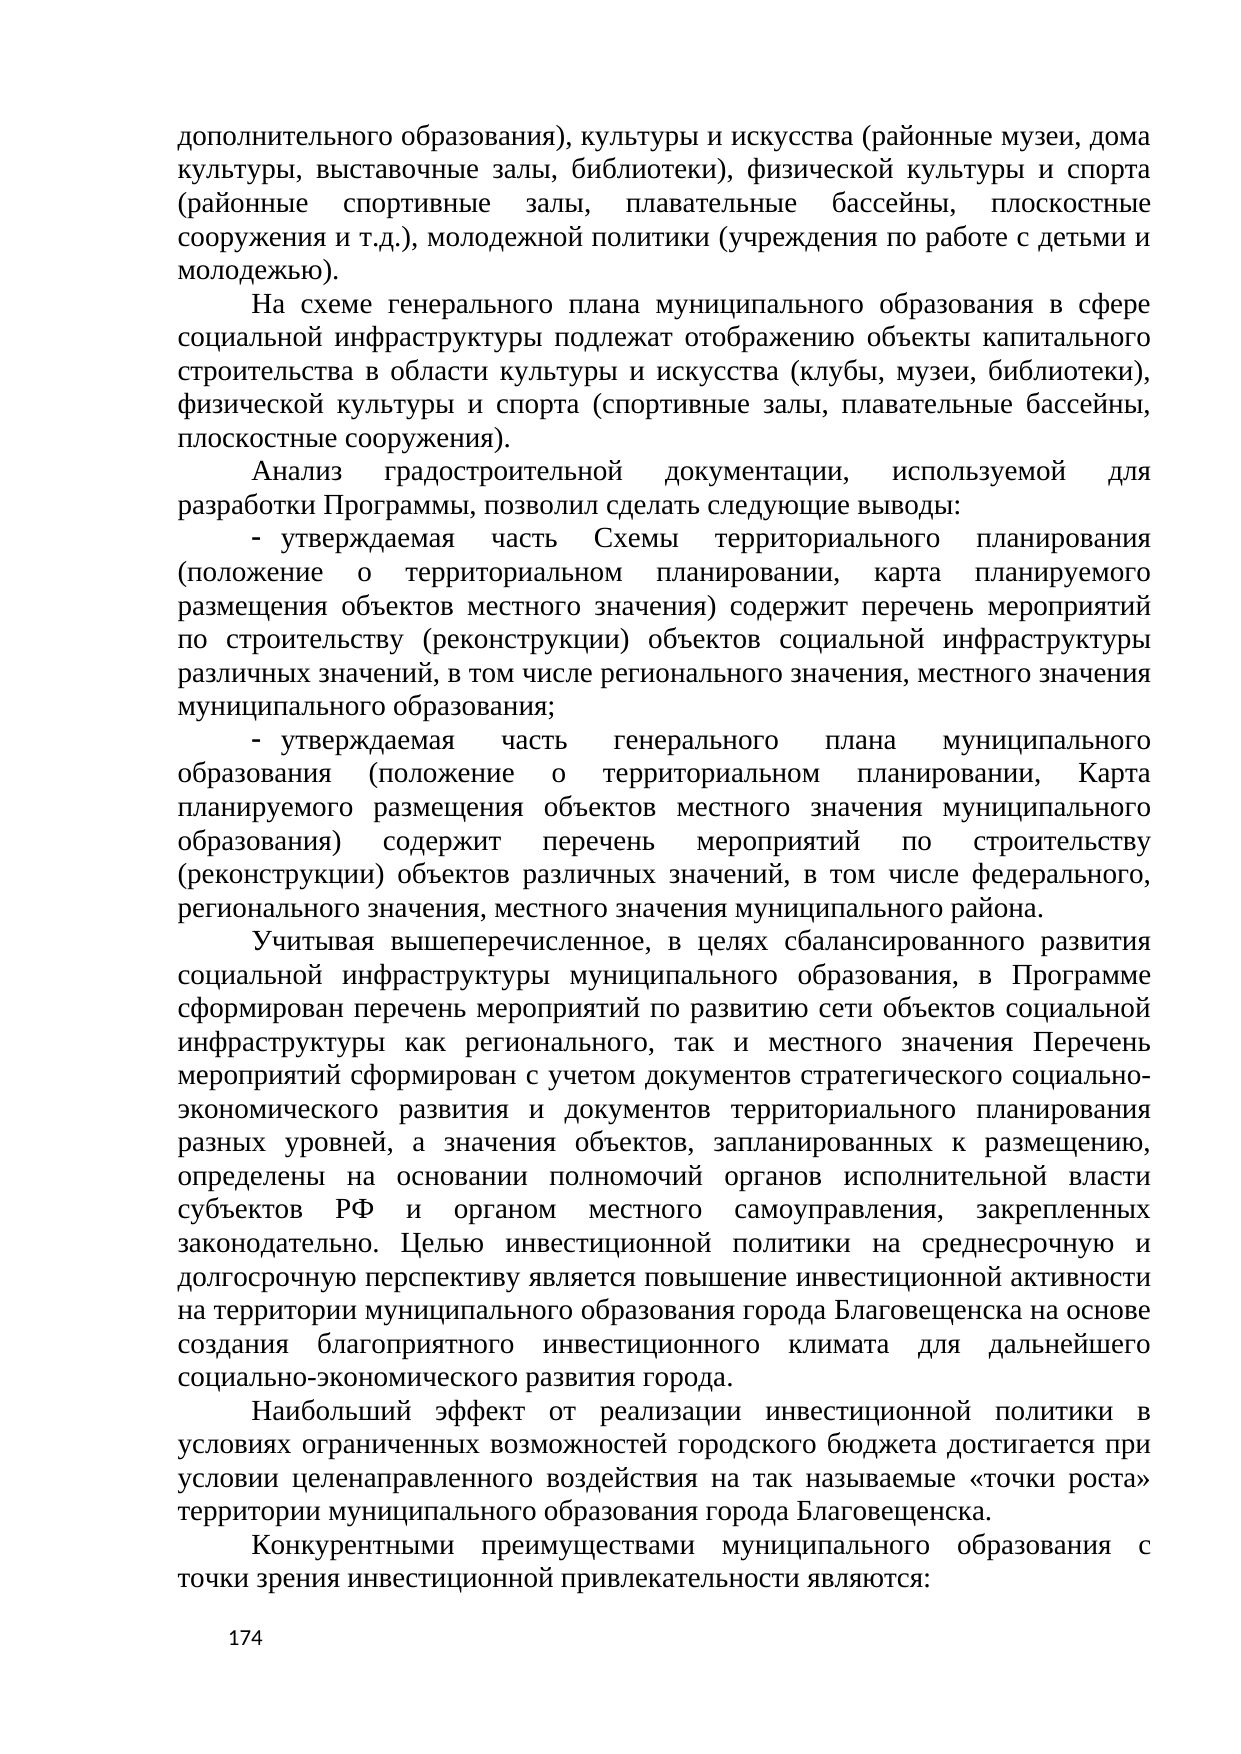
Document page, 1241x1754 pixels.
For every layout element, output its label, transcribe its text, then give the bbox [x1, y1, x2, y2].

list утверждаемая часть Схемы территориального планирования (положение о территориальном планировании, карта планируемого размещения объектов местного значения) содержит перечень мероприятий по строительству (реконструкции) объектов социальной инфраструктуры различных значений, в том числе регионального значения, местного значения муниципального образования; [177, 521, 1152, 722]
text Наибольший эффект от реализации инвестиционной политики в условиях ограниченных возможностей городского бюджета достигается при условии целенаправленного воздействия на так называемые «точки роста» территории муниципального образования города Благовещенска. [177, 1393, 1152, 1527]
text Конкурентными преимуществами муниципального образования с точки зрения инвестиционной привлекательности являются: [177, 1527, 1152, 1594]
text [177, 118, 1152, 286]
text На схеме генерального плана муниципального образования в сфере социальной инфраструктуры подлежат отображению объекты капитального строительства в области культуры и искусства (клубы, музеи, библиотеки), физической культуры и спорта (спортивные залы, плавательные бассейны, плоскостные сооружения). [177, 286, 1152, 453]
list утверждаемая часть генерального плана муниципального образования (положение о территориальном планировании, Карта планируемого размещения объектов местного значения муниципального образования) содержит перечень мероприятий по строительству (реконструкции) объектов различных значений, в том числе федерального, регионального значения, местного значения муниципального района. [177, 722, 1152, 923]
text Учитывая вышеперечисленное, в целях сбалансированного развития социальной инфраструктуры муниципального образования, в Программе сформирован перечень мероприятий по развитию сети объектов социальной инфраструктуры как регионального, так и местного значения Перечень мероприятий сформирован с учетом документов стратегического социально-экономического развития и документов территориального планирования разных уровней, а значения объектов, запланированных к размещению, определены на основании полномочий органов исполнительной власти субъектов РФ и органом местного самоуправления, закрепленных законодательно. Целью инвестиционной политики на среднесрочную и долгосрочную перспективу является повышение инвестиционной активности на территории муниципального образования города Благовещенска на основе создания благоприятного инвестиционного климата для дальнейшего социально-экономического развития города. [177, 923, 1152, 1393]
text Анализ градостроительной документации, используемой для разработки Программы, позволил сделать следующие выводы: [177, 453, 1152, 521]
